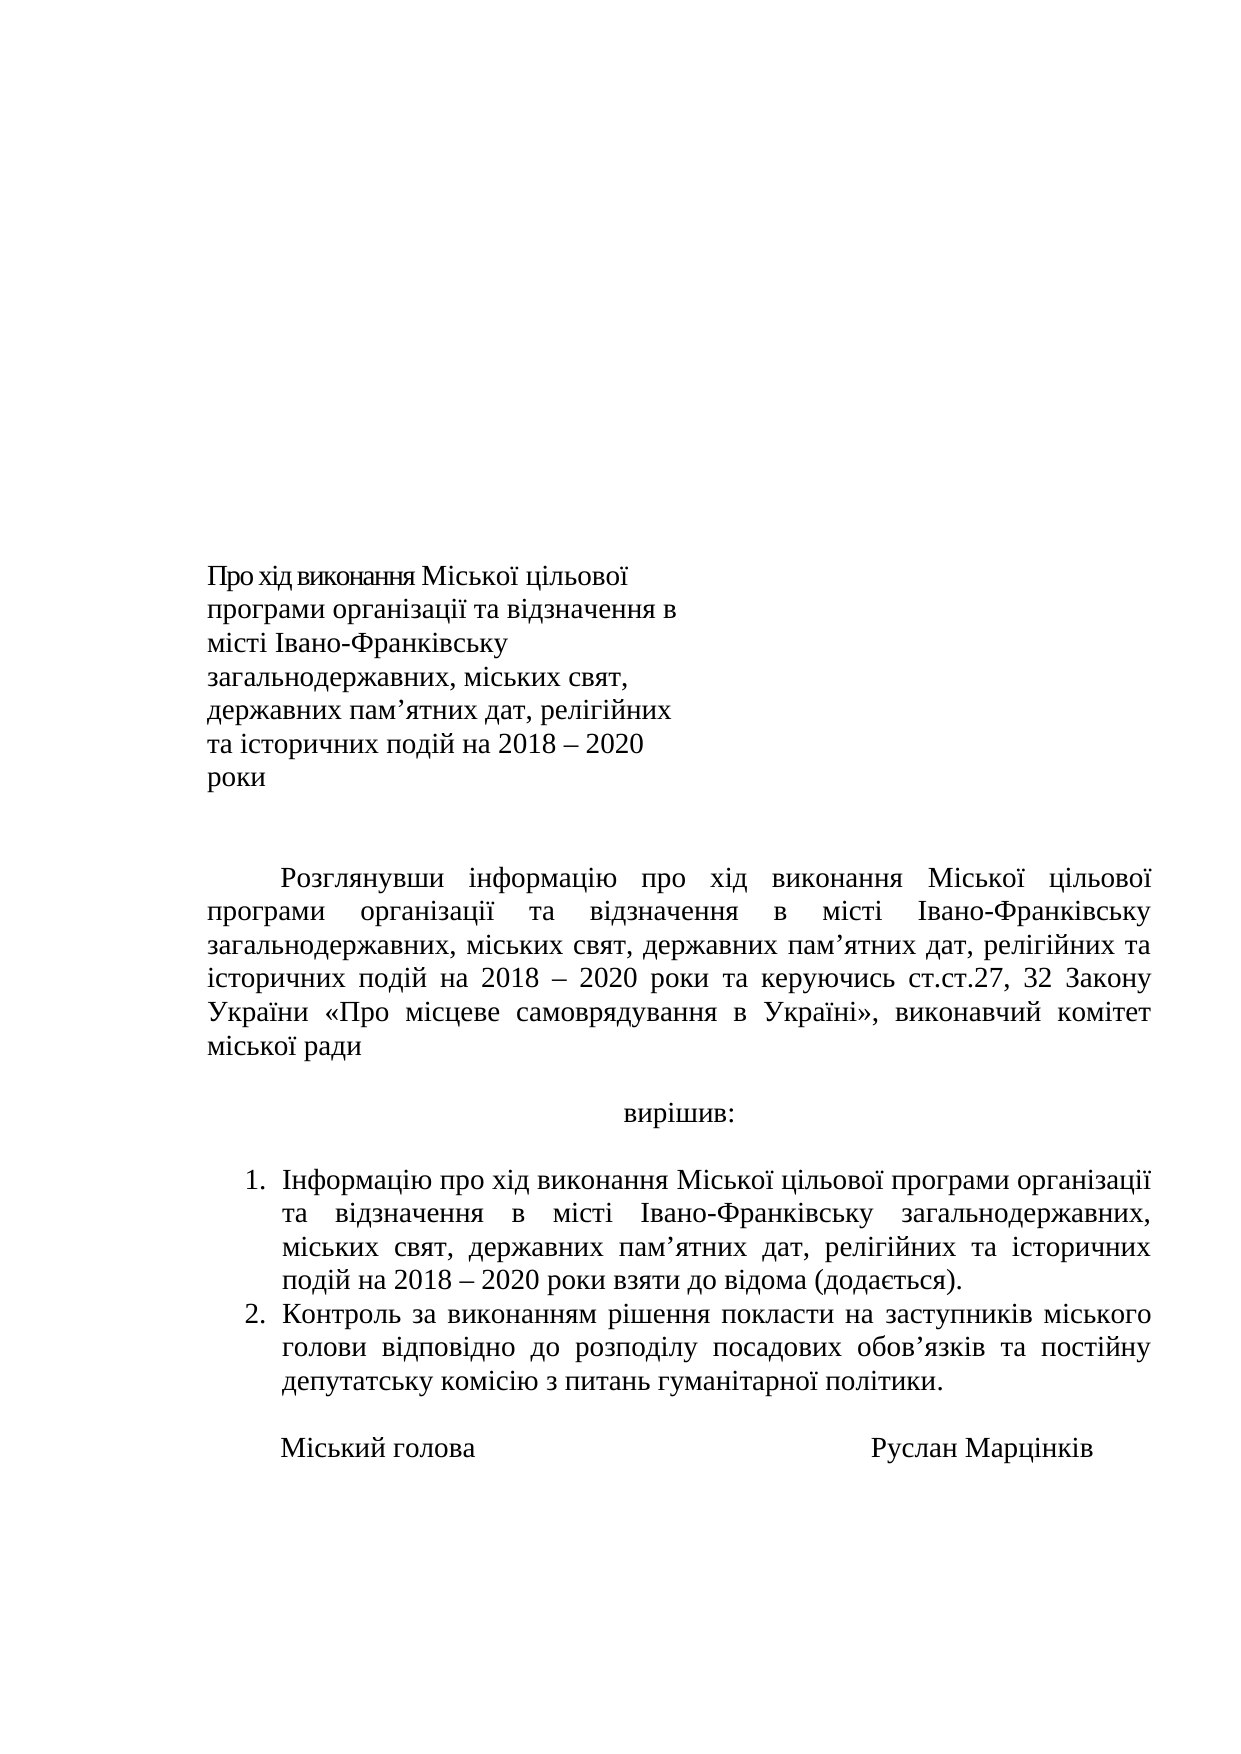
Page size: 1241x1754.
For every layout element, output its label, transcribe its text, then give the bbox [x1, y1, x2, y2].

text вирішив: [207, 1095, 1152, 1128]
text Про хід виконання Міської цільової програми організації та відзначення в місті Івано-Франківську загальнодержавних, міських свят, державних пам’ятних дат, релігійних та історичних подій на 2018 – 2020 роки [207, 558, 679, 793]
text Розглянувши інформацію про хід виконання Міської цільової програми організації та відзначення в місті Івано-Франківську загальнодержавних, міських свят, державних пам’ятних дат, релігійних та історичних подій на 2018 – 2020 роки та керуючись ст.ст.27, 32 Закону України «Про місцеве самоврядування в Україні», виконавчий комітет міської ради [207, 860, 1152, 1061]
text Міський голова Руслан Марцінків [207, 1430, 1152, 1464]
list Інформацію про хід виконання Міської цільової програми організації та відзначення в місті Івано-Франківську загальнодержавних, міських свят, державних пам’ятних дат, релігійних та історичних подій на 2018 – 2020 роки взяти до відома (додається). [244, 1162, 1152, 1296]
list Контроль за виконанням рішення покласти на заступників міського голови відповідно до розподілу посадових обов’язків та постійну депутатську комісію з питань гуманітарної політики. [244, 1296, 1152, 1397]
